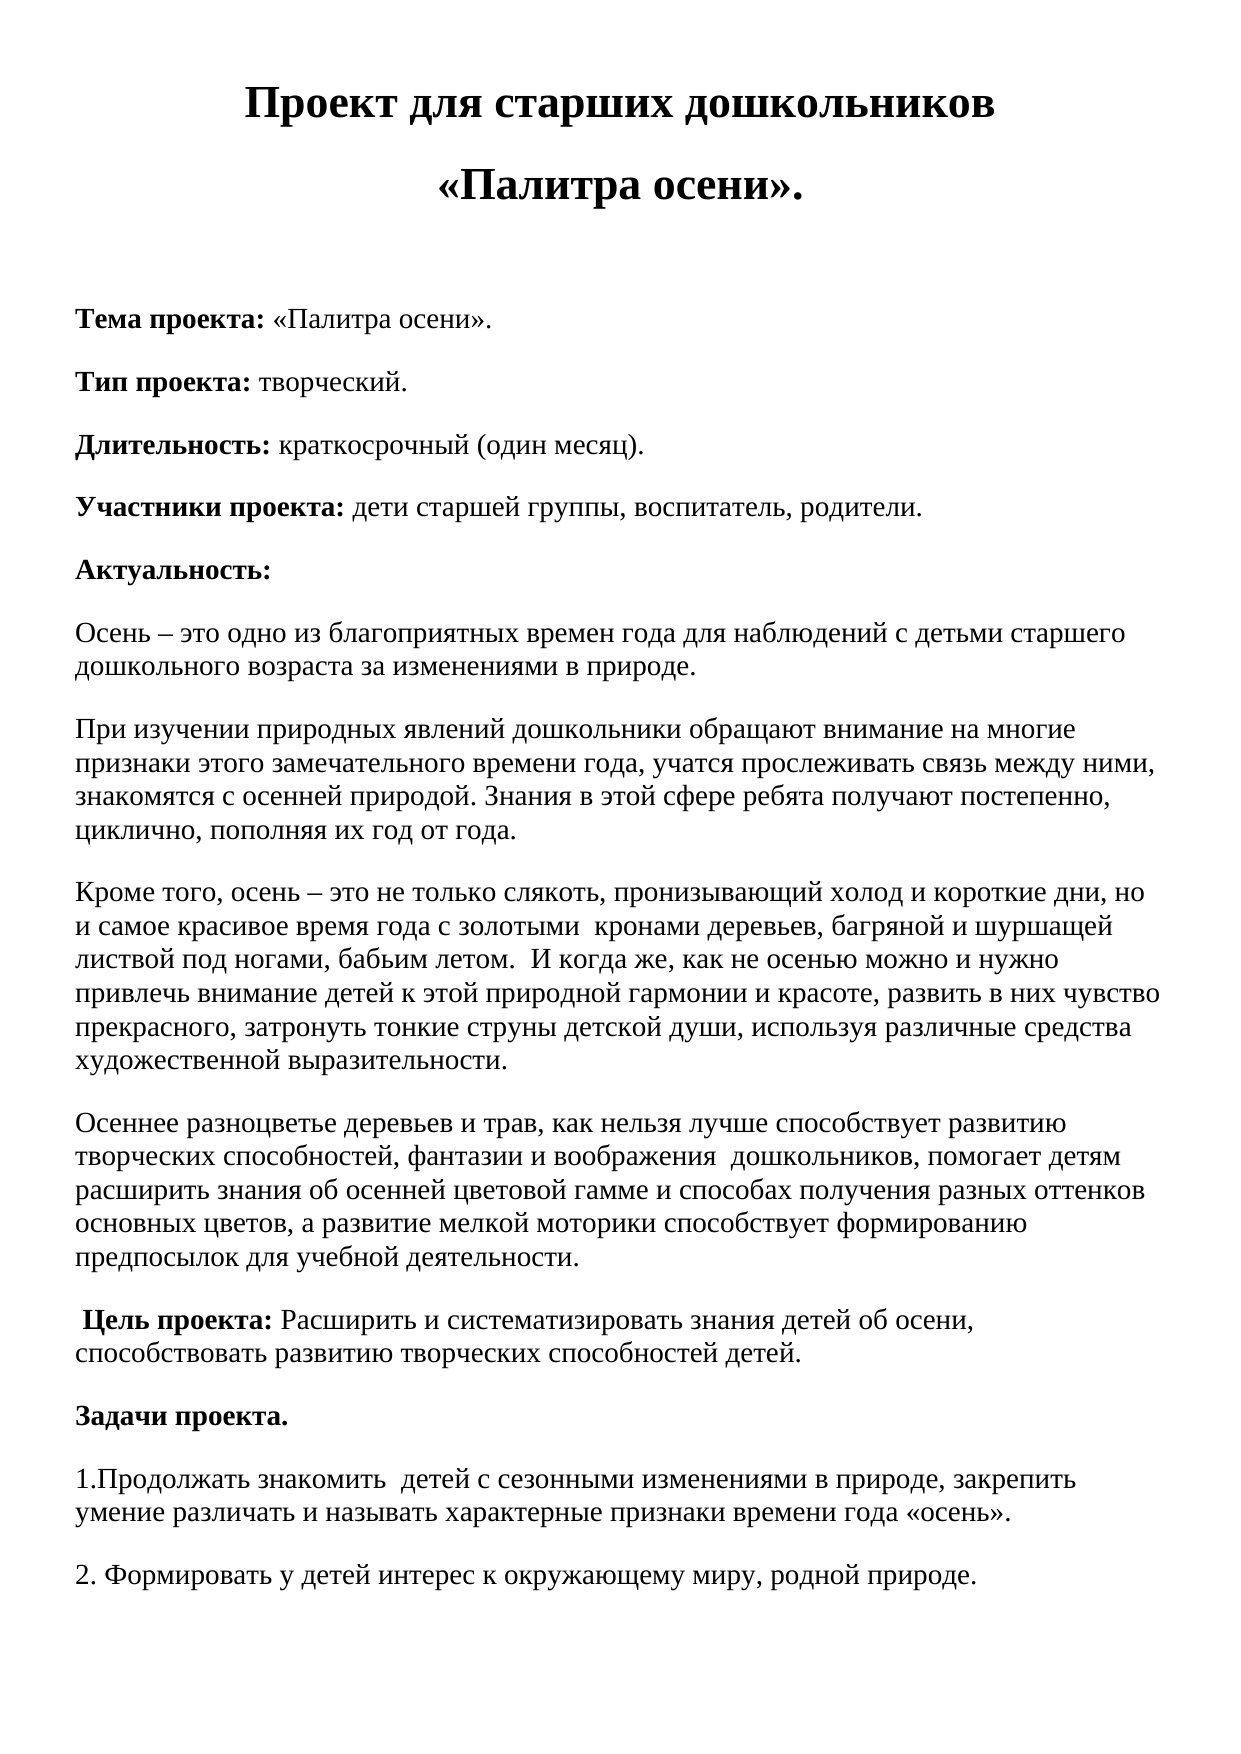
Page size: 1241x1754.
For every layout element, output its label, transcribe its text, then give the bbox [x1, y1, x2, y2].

text Длительность: краткосрочный (один месяц). [75, 427, 1165, 460]
text Цель проекта: Расширить и систематизировать знания детей об осени, способствовать развитию творческих способностей детей. [75, 1302, 1165, 1369]
text Тип проекта: творческий. [75, 364, 1165, 398]
text 2. Формировать у детей интерес к окружающему миру, родной природе. [75, 1557, 1165, 1591]
text «Палитра осени». [75, 157, 1165, 209]
text Осеннее разноцветье деревьев и трав, как нельзя лучше способствует развитию творческих способностей, фантазии и воображения дошкольников, помогает детям расширить знания об осенней цветовой гамме и способах получения разных оттенков основных цветов, а развитие мелкой моторики способствует формированию предпосылок для учебной деятельности. [75, 1105, 1165, 1273]
text Тема проекта: «Палитра осени». [75, 301, 1165, 335]
text 1.Продолжать знакомить детей с сезонными изменениями в природе, закрепить умение различать и называть характерные признаки времени года «осень». [75, 1461, 1165, 1528]
text Участники проекта: дети старшей группы, воспитатель, родители. [75, 489, 1165, 523]
text Актуальность: [75, 552, 1165, 586]
text При изучении природных явлений дошкольники обращают внимание на многие признаки этого замечательного времени года, учатся прослеживать связь между ними, знакомятся с осенней природой. Знания в этой сфере ребята получают постепенно, циклично, пополняя их год от года. [75, 711, 1165, 845]
text Осень – это одно из благоприятных времен года для наблюдений с детьми старшего дошкольного возраста за изменениями в природе. [75, 615, 1165, 682]
text Задачи проекта. [75, 1398, 1165, 1432]
text Кроме того, осень – это не только слякоть, пронизывающий холод и короткие дни, но и самое красивое время года с золотыми кронами деревьев, багряной и шуршащей листвой под ногами, бабьим летом. И когда же, как не осенью можно и нужно привлечь внимание детей к этой природной гармонии и красоте, развить в них чувство прекрасного, затронуть тонкие струны детской души, используя различные средства художественной выразительности. [75, 874, 1165, 1076]
text Проект для старших дошкольников [75, 75, 1165, 128]
